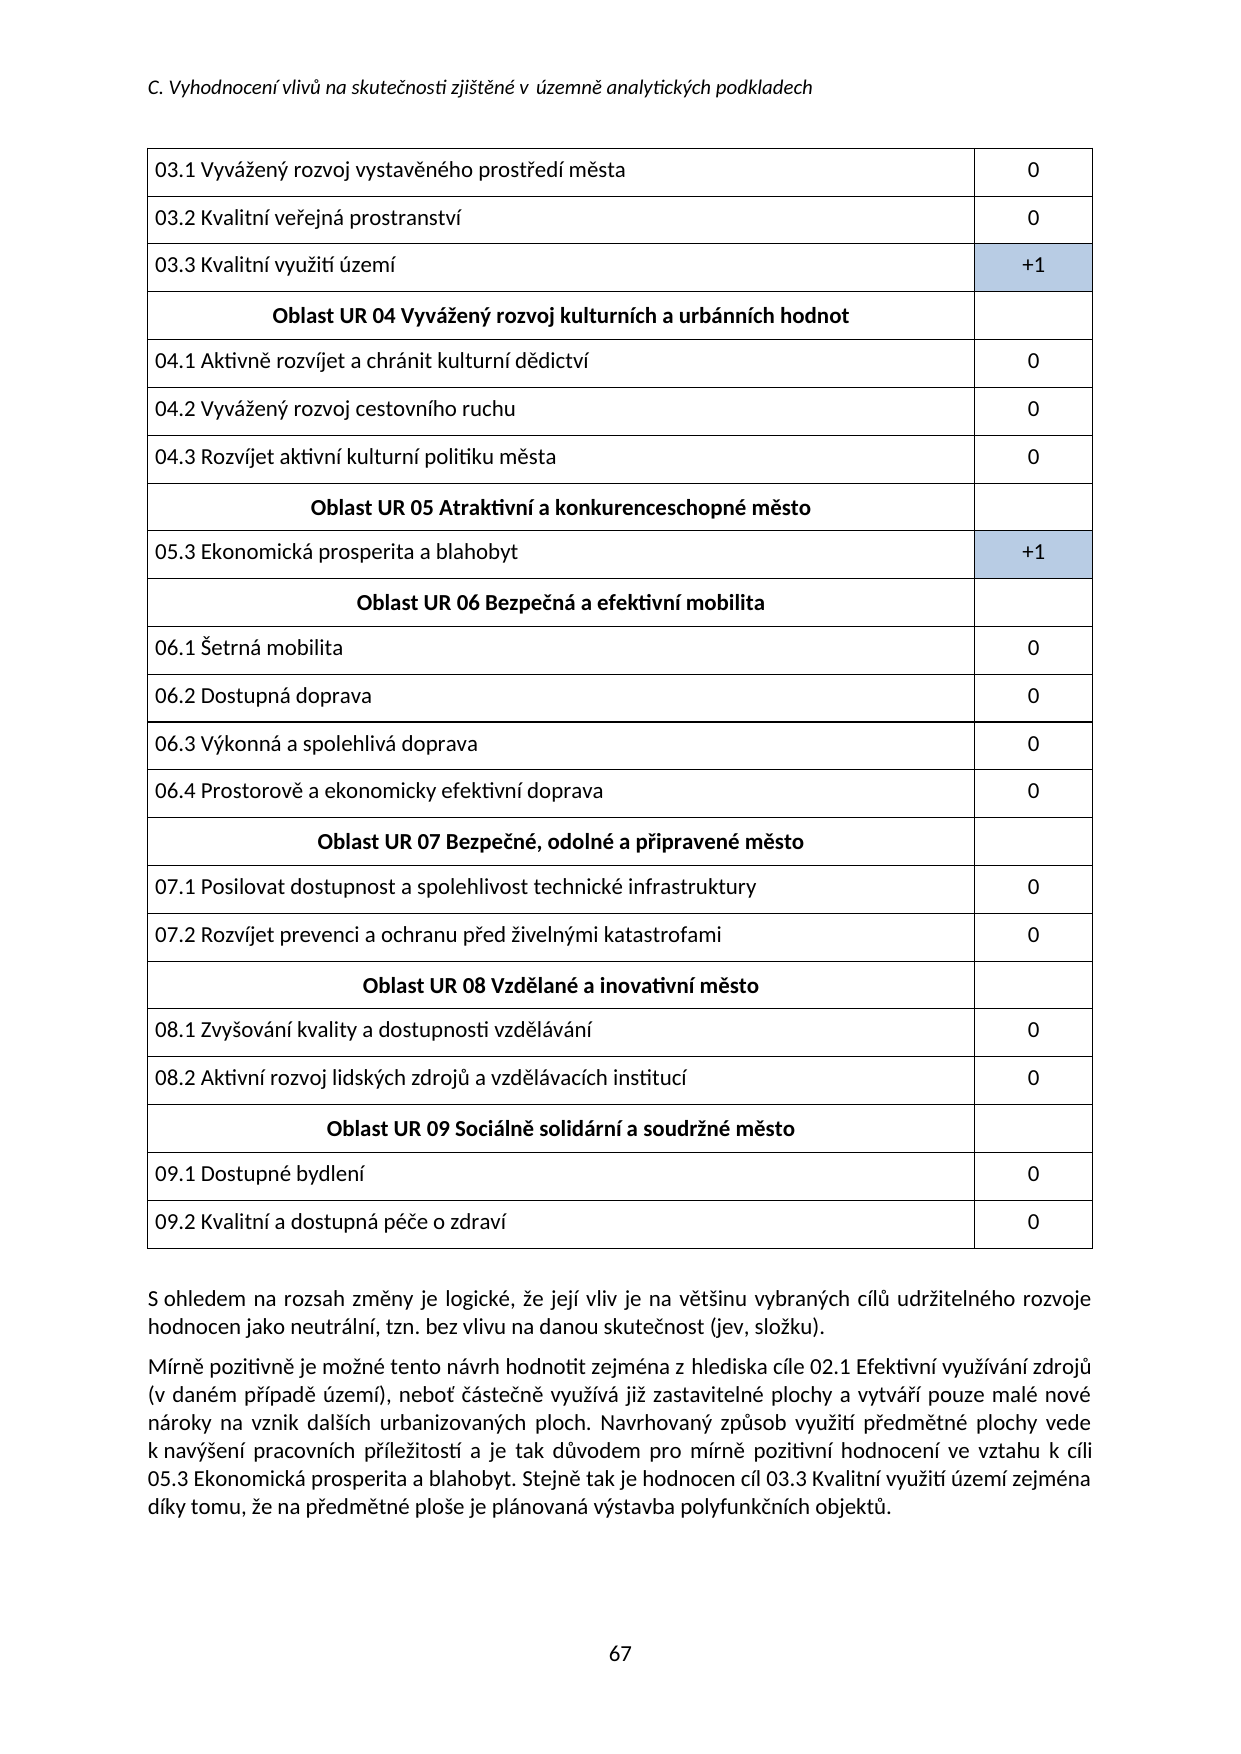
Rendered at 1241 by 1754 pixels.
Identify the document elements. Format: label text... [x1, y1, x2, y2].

table_cell 0 [975, 197, 1092, 243]
table_cell 08.2 Aktivní rozvoj lidských zdrojů a vzdělávacích institucí [148, 1057, 974, 1104]
table_cell 0 [975, 914, 1092, 961]
table_cell +1 [975, 244, 1092, 291]
table_cell 0 [975, 388, 1092, 434]
table_cell Oblast UR 04 Vyvážený rozvoj kulturních a urbánních hodnot [148, 292, 974, 339]
table_cell Oblast UR 08 Vzdělané a inovativní město [148, 962, 974, 1008]
table_cell [975, 292, 1092, 339]
table_cell 04.2 Vyvážený rozvoj cestovního ruchu [148, 388, 974, 434]
table_cell 04.3 Rozvíjet aktivní kulturní politiku města [148, 436, 974, 482]
table_cell 03.3 Kvalitní využití území [148, 244, 974, 291]
table_cell 03.2 Kvalitní veřejná prostranství [148, 197, 974, 243]
table_cell 08.1 Zvyšování kvality a dostupnosti vzdělávání [148, 1009, 974, 1056]
table_cell Oblast UR 07 Bezpečné, odolné a připravené město [148, 818, 974, 865]
table_cell 0 [975, 1057, 1092, 1104]
text S ohledem na rozsah změny je logické, že její vliv je na většinu vybraných cílů udržitelného rozvoje hodnocen jako neutrální, tzn. bez vlivu na danou skutečnost (jev, složku). [148, 1284, 1092, 1340]
table_cell [975, 579, 1092, 626]
table_cell 07.2 Rozvíjet prevenci a ochranu před živelnými katastrofami [148, 914, 974, 961]
table_cell Oblast UR 05 Atraktivní a konkurenceschopné město [148, 484, 974, 530]
table_cell 0 [975, 1201, 1092, 1247]
table_cell 06.4 Prostorově a ekonomicky efektivní doprava [148, 770, 974, 817]
table_cell 0 [975, 436, 1092, 482]
table_cell 09.2 Kvalitní a dostupná péče o zdraví [148, 1201, 974, 1247]
table_cell 0 [975, 866, 1092, 913]
table_cell [975, 962, 1092, 1008]
table_cell 06.2 Dostupná doprava [148, 675, 974, 721]
table_cell [975, 484, 1092, 530]
table_cell [975, 1105, 1092, 1152]
table_cell Oblast UR 09 Sociálně solidární a soudržné město [148, 1105, 974, 1152]
table_cell 0 [975, 675, 1092, 721]
table_cell 0 [975, 1009, 1092, 1056]
table_cell 0 [975, 723, 1092, 769]
table_cell 0 [975, 627, 1092, 674]
table_cell 0 [975, 1153, 1092, 1199]
table_cell 06.1 Šetrná mobilita [148, 627, 974, 674]
table_cell 07.1 Posilovat dostupnost a spolehlivost technické infrastruktury [148, 866, 974, 913]
table_cell 0 [975, 340, 1092, 387]
table_cell 0 [975, 770, 1092, 817]
table_cell 09.1 Dostupné bydlení [148, 1153, 974, 1199]
table_cell Oblast UR 06 Bezpečná a efektivní mobilita [148, 579, 974, 626]
text Mírně pozitivně je možné tento návrh hodnotit zejména z hlediska cíle 02.1 Efektivní využívání zdrojů (v daném případě území), neboť částečně využívá již zastavitelné plochy a vytváří pouze malé nové nároky na vznik dalších urbanizovaných ploch. Navrhovaný způsob využití předmětné plochy vede k navýšení pracovních příležitostí a je tak důvodem pro mírně pozitivní hodnocení ve vztahu k cíli 05.3 Ekonomická prosperita a blahobyt. Stejně tak je hodnocen cíl 03.3 Kvalitní využití území zejména díky tomu, že na předmětné ploše je plánovaná výstavba polyfunkčních objektů. [148, 1352, 1092, 1521]
table_cell 06.3 Výkonná a spolehlivá doprava [148, 723, 974, 769]
table_cell 04.1 Aktivně rozvíjet a chránit kulturní dědictví [148, 340, 974, 387]
table_cell [975, 818, 1092, 865]
table_cell 05.3 Ekonomická prosperita a blahobyt [148, 531, 974, 578]
table_cell 03.1 Vyvážený rozvoj vystavěného prostředí města [148, 149, 974, 196]
table_cell +1 [975, 531, 1092, 578]
table_cell 0 [975, 149, 1092, 196]
